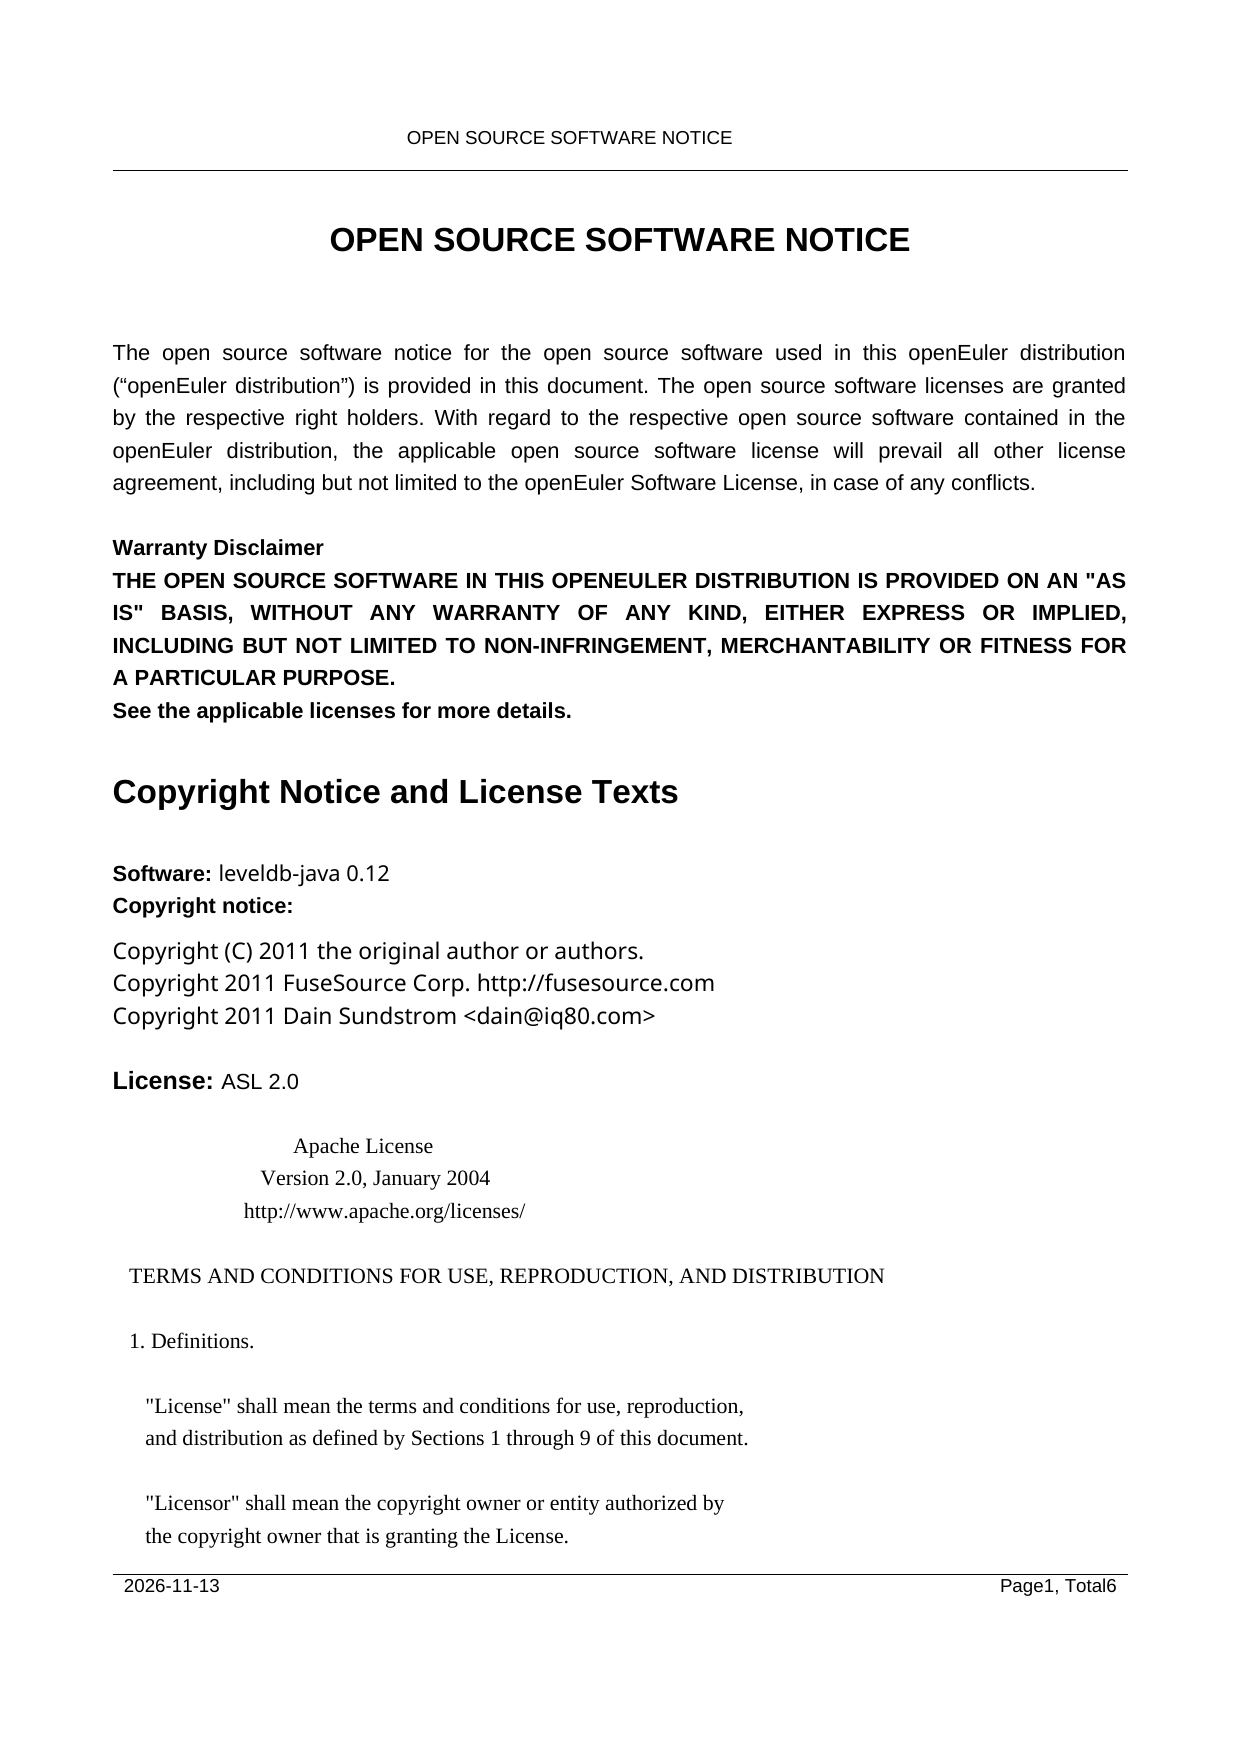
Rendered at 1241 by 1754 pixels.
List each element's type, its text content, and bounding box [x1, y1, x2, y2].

text License: ASL 2.0 [112, 1064, 1128, 1096]
title Software: leveldb-java 0.12 [112, 856, 1128, 889]
text Copyright (C) 2011 the original author or authors. Copyright 2011 FuseSource Corp. http://fusesource.com Copyright 2011 Dain Sundstrom <dain@iq80.com> [112, 934, 1128, 1064]
text Warranty Disclaimer [112, 531, 1128, 564]
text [112, 1096, 1128, 1551]
text Copyright Notice and License Texts [112, 759, 1128, 824]
text Copyright notice: [112, 889, 1128, 921]
text THE OPEN SOURCE SOFTWARE IN THIS OPENEULER DISTRIBUTION IS PROVIDED ON AN "AS IS" BASIS, WITHOUT ANY WARRANTY OF ANY KIND, EITHER EXPRESS OR IMPLIED, INCLUDING BUT NOT LIMITED TO NON-INFRINGEMENT, MERCHANTABILITY OR FITNESS FOR A PARTICULAR PURPOSE. See the applicable licenses for more details. [112, 564, 1128, 726]
text The open source software notice for the open source software used in this openEuler distribution (“openEuler distribution”) is provided in this document. The open source software licenses are granted by the respective right holders. With regard to the respective open source software contained in the openEuler distribution, the applicable open source software license will prevail all other license agreement, including but not limited to the openEuler Software License, in case of any conflicts. [112, 336, 1128, 499]
text OPEN SOURCE SOFTWARE NOTICE [112, 206, 1128, 271]
